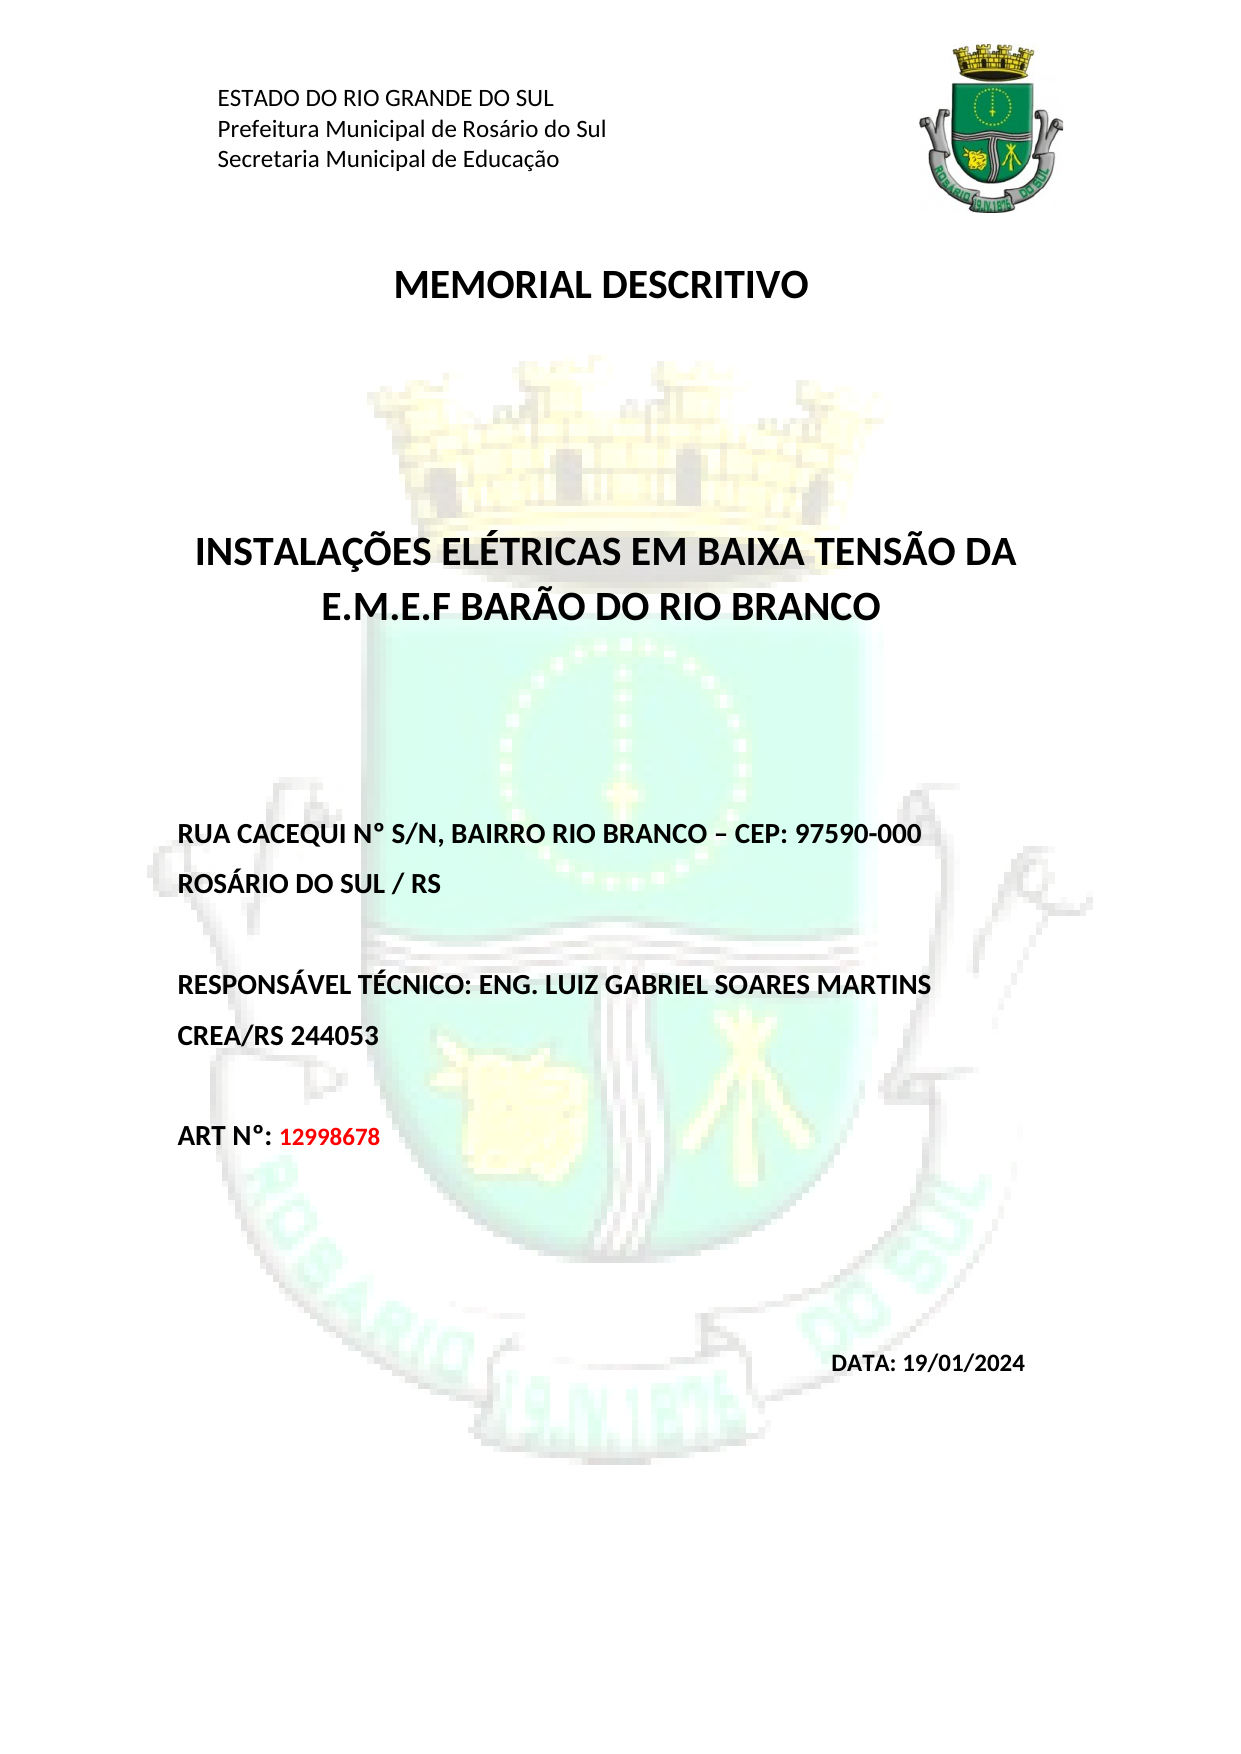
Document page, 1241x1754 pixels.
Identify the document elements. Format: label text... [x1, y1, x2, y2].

text RUA CACEQUI Nº S/N, BAIRRO RIO BRANCO – CEP: 97590-000 [177, 815, 1025, 851]
text CREA/RS 244053 [177, 1017, 1025, 1052]
text DATA: 19/01/2024 [177, 1347, 1025, 1378]
text INSTALAÇÕES ELÉTRICAS EM BAIXA TENSÃO DA E.M.E.F BARÃO DO RIO BRANCO [177, 525, 1025, 631]
text ROSÁRIO DO SUL / RS [177, 865, 1025, 901]
text RESPONSÁVEL TÉCNICO: ENG. LUIZ GABRIEL SOARES MARTINS [177, 966, 1025, 1002]
text ART Nº: 12998678 [177, 1117, 1025, 1153]
picture [919, 44, 1064, 213]
text MEMORIAL DESCRITIVO [177, 258, 1025, 309]
